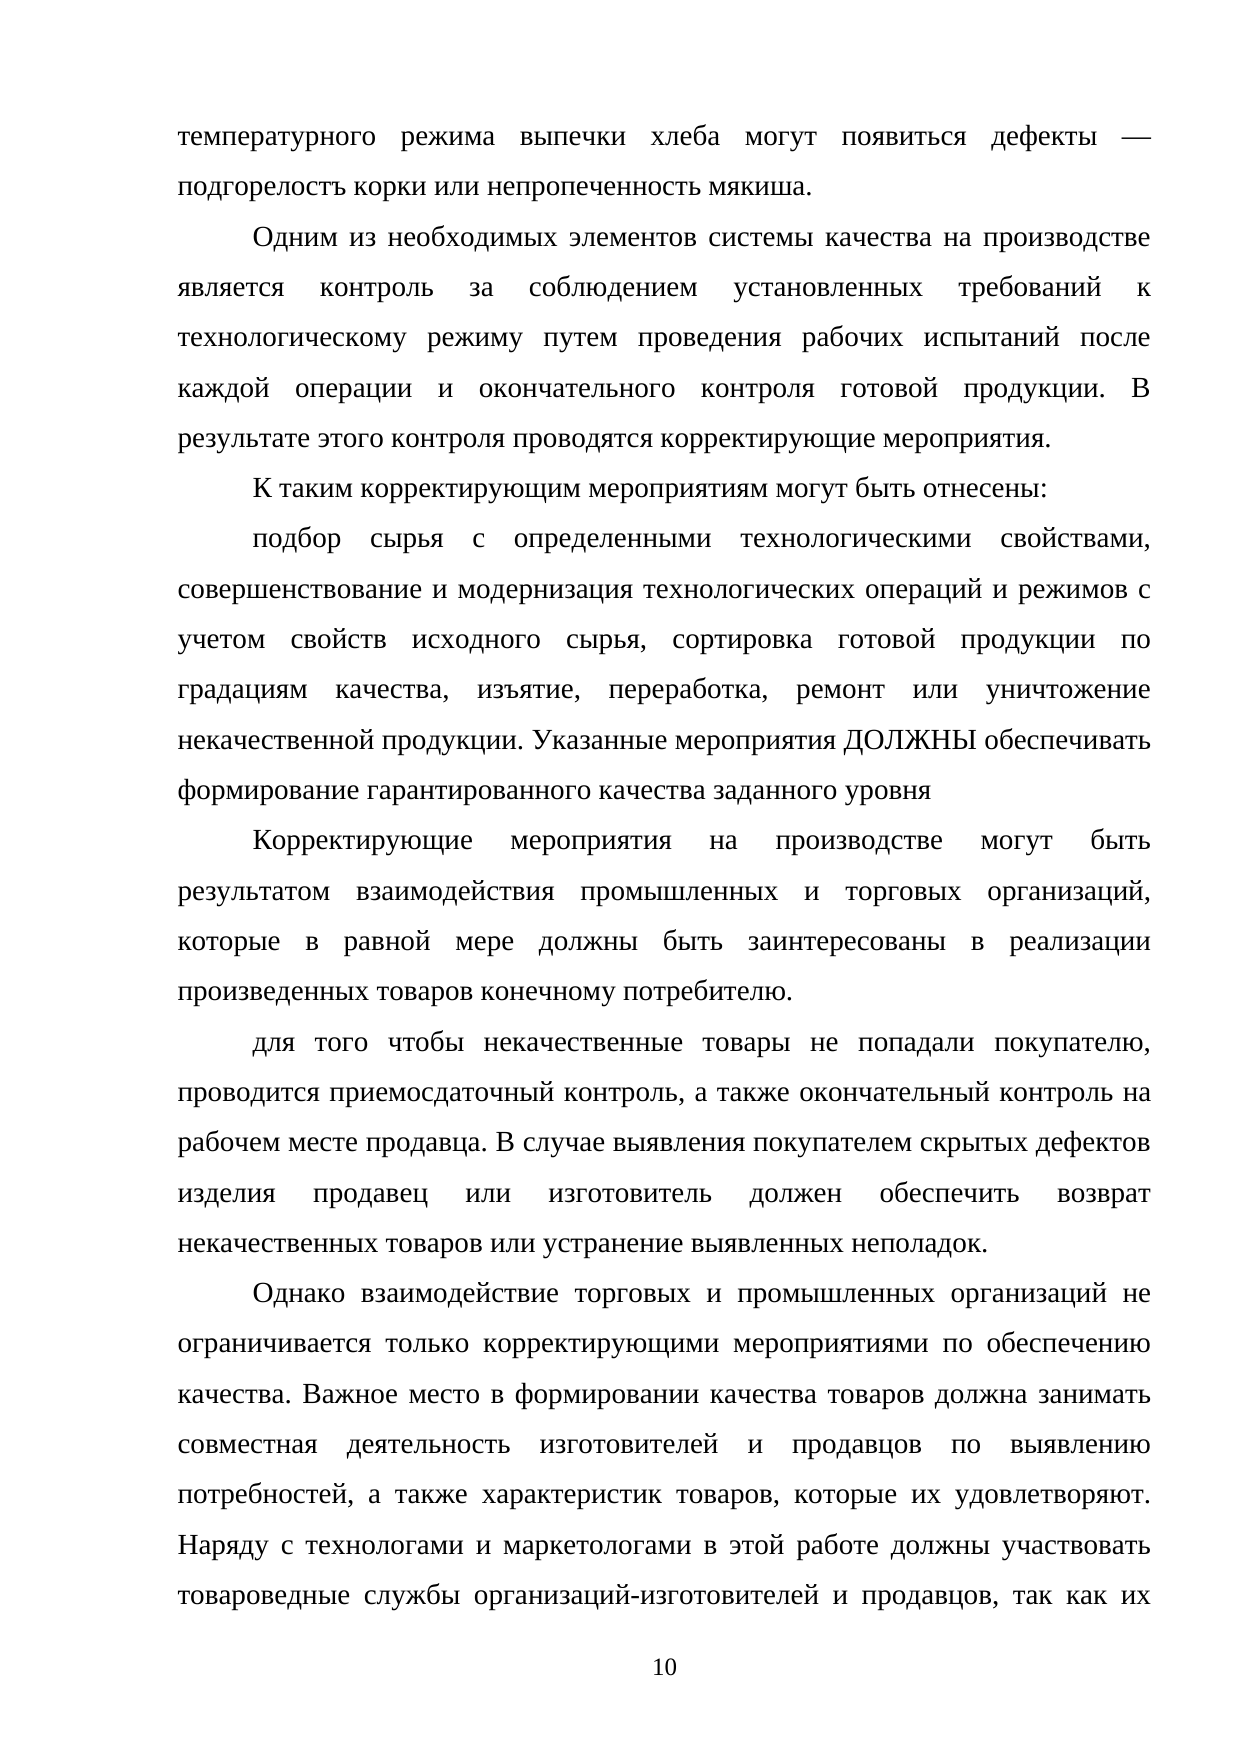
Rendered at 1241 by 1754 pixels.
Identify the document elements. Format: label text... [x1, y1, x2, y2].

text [177, 1275, 1152, 1611]
text подбор сырья с определенными технологическими свойствами, совершенствование и модернизация технологических операций и режимов с учетом свойств исходного сырья, сортировка готовой продукции по градациям качества, изъятие, переработка, ремонт или уничтожение некачественной продукции. Указанные мероприятия ДОЛЖНЫ обеспечивать формирование гарантированного качества заданного уровня [177, 521, 1152, 806]
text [177, 118, 1152, 202]
text для того чтобы некачественные товары не попадали покупателю, проводится приемосдаточный контроль, а также окончательный контроль на рабочем месте продавца. В случае выявления покупателем скрытых дефектов изделия продавец или изготовитель должен обеспечить возврат некачественных товаров или устранение выявленных неполадок. [177, 1024, 1152, 1258]
text Корректирующие мероприятия на производстве могут быть результатом взаимодействия промышленных и торговых организаций, которые в равной мере должны быть заинтересованы в реализации произведенных товаров конечному потребителю. [177, 822, 1152, 1007]
text К таким корректирующим мероприятиям могут быть отнесены: [177, 470, 1152, 504]
text Одним из необходимых элементов системы качества на производстве является контроль за соблюдением установленных требований к технологическому режиму путем проведения рабочих испытаний после каждой операции и окончательного контроля готовой продукции. В результате этого контроля проводятся корректирующие мероприятия. [177, 219, 1152, 453]
